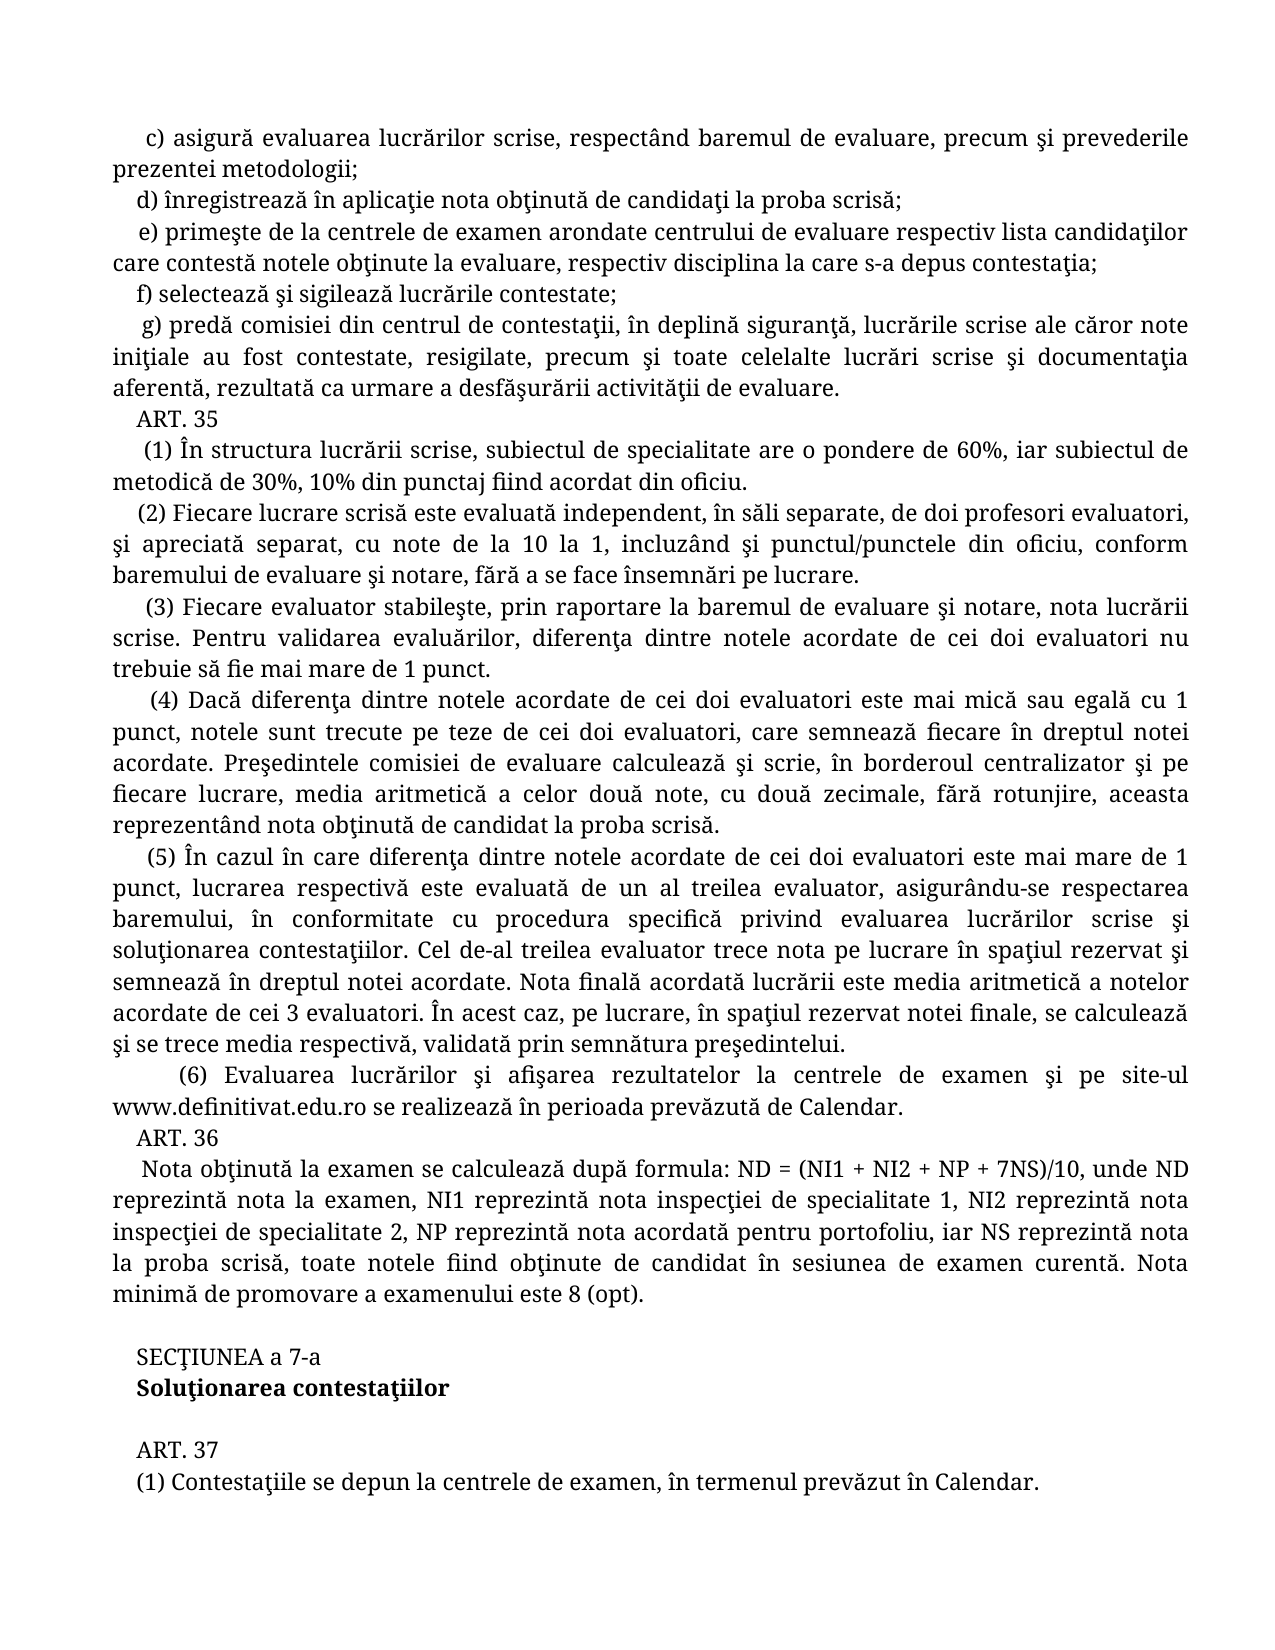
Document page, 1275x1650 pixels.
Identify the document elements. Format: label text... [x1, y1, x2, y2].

text (6) Evaluarea lucrărilor şi afişarea rezultatelor la centrele de examen şi pe site-ul www.definitivat.edu.ro se realizează în perioada prevăzută de Calendar. [112, 1059, 1191, 1122]
text (1) În structura lucrării scrise, subiectul de specialitate are o pondere de 60%, iar subiectul de metodică de 30%, 10% din punctaj fiind acordat din oficiu. [112, 434, 1191, 497]
text Nota obţinută la examen se calculează după formula: ND = (NI1 + NI2 + NP + 7NS)/10, unde ND reprezintă nota la examen, NI1 reprezintă nota inspecţiei de specialitate 1, NI2 reprezintă nota inspecţiei de specialitate 2, NP reprezintă nota acordată pentru portofoliu, iar NS reprezintă nota la proba scrisă, toate notele fiind obţinute de candidat în sesiunea de examen curentă. Nota minimă de promovare a examenului este 8 (opt). [112, 1153, 1191, 1309]
text (5) În cazul în care diferenţa dintre notele acordate de cei doi evaluatori este mai mare de 1 punct, lucrarea respectivă este evaluată de un al treilea evaluator, asigurându-se respectarea baremului, în conformitate cu procedura specifică privind evaluarea lucrărilor scrise şi soluţionarea contestaţiilor. Cel de-al treilea evaluator trece nota pe lucrare în spaţiul rezervat şi semnează în dreptul notei acordate. Nota finală acordată lucrării este media aritmetică a notelor acordate de cei 3 evaluatori. În acest caz, pe lucrare, în spaţiul rezervat notei finale, se calculează şi se trece media respectivă, validată prin semnătura preşedintelui. [112, 841, 1191, 1059]
text e) primeşte de la centrele de examen arondate centrului de evaluare respectiv lista candidaţilor care contestă notele obţinute la evaluare, respectiv disciplina la care s-a depus contestaţia; [112, 216, 1191, 278]
text f) selectează şi sigilează lucrările contestate; [112, 278, 1191, 309]
text ART. 37 [112, 1434, 1191, 1466]
text c) asigură evaluarea lucrărilor scrise, respectând baremul de evaluare, precum şi prevederile prezentei metodologii; [112, 122, 1191, 184]
text (4) Dacă diferenţa dintre notele acordate de cei doi evaluatori este mai mică sau egală cu 1 punct, notele sunt trecute pe teze de cei doi evaluatori, care semnează fiecare în dreptul notei acordate. Preşedintele comisiei de evaluare calculează şi scrie, în borderoul centralizator şi pe fiecare lucrare, media aritmetică a celor două note, cu două zecimale, fără rotunjire, aceasta reprezentând nota obţinută de candidat la proba scrisă. [112, 684, 1191, 841]
text Soluţionarea contestaţiilor [112, 1372, 1191, 1403]
text (1) Contestaţiile se depun la centrele de examen, în termenul prevăzut în Calendar. [112, 1466, 1191, 1497]
text ART. 35 [112, 403, 1191, 434]
text (2) Fiecare lucrare scrisă este evaluată independent, în săli separate, de doi profesori evaluatori, şi apreciată separat, cu note de la 10 la 1, incluzând şi punctul/punctele din oficiu, conform baremului de evaluare şi notare, fără a se face însemnări pe lucrare. [112, 497, 1191, 591]
text SECŢIUNEA a 7-a [112, 1341, 1191, 1372]
text g) predă comisiei din centrul de contestaţii, în deplină siguranţă, lucrările scrise ale căror note iniţiale au fost contestate, resigilate, precum şi toate celelalte lucrări scrise şi documentaţia aferentă, rezultată ca urmare a desfăşurării activităţii de evaluare. [112, 309, 1191, 403]
text (3) Fiecare evaluator stabileşte, prin raportare la baremul de evaluare şi notare, nota lucrării scrise. Pentru validarea evaluărilor, diferenţa dintre notele acordate de cei doi evaluatori nu trebuie să fie mai mare de 1 punct. [112, 591, 1191, 684]
text ART. 36 [112, 1122, 1191, 1153]
text d) înregistrează în aplicaţie nota obţinută de candidaţi la proba scrisă; [112, 184, 1191, 216]
